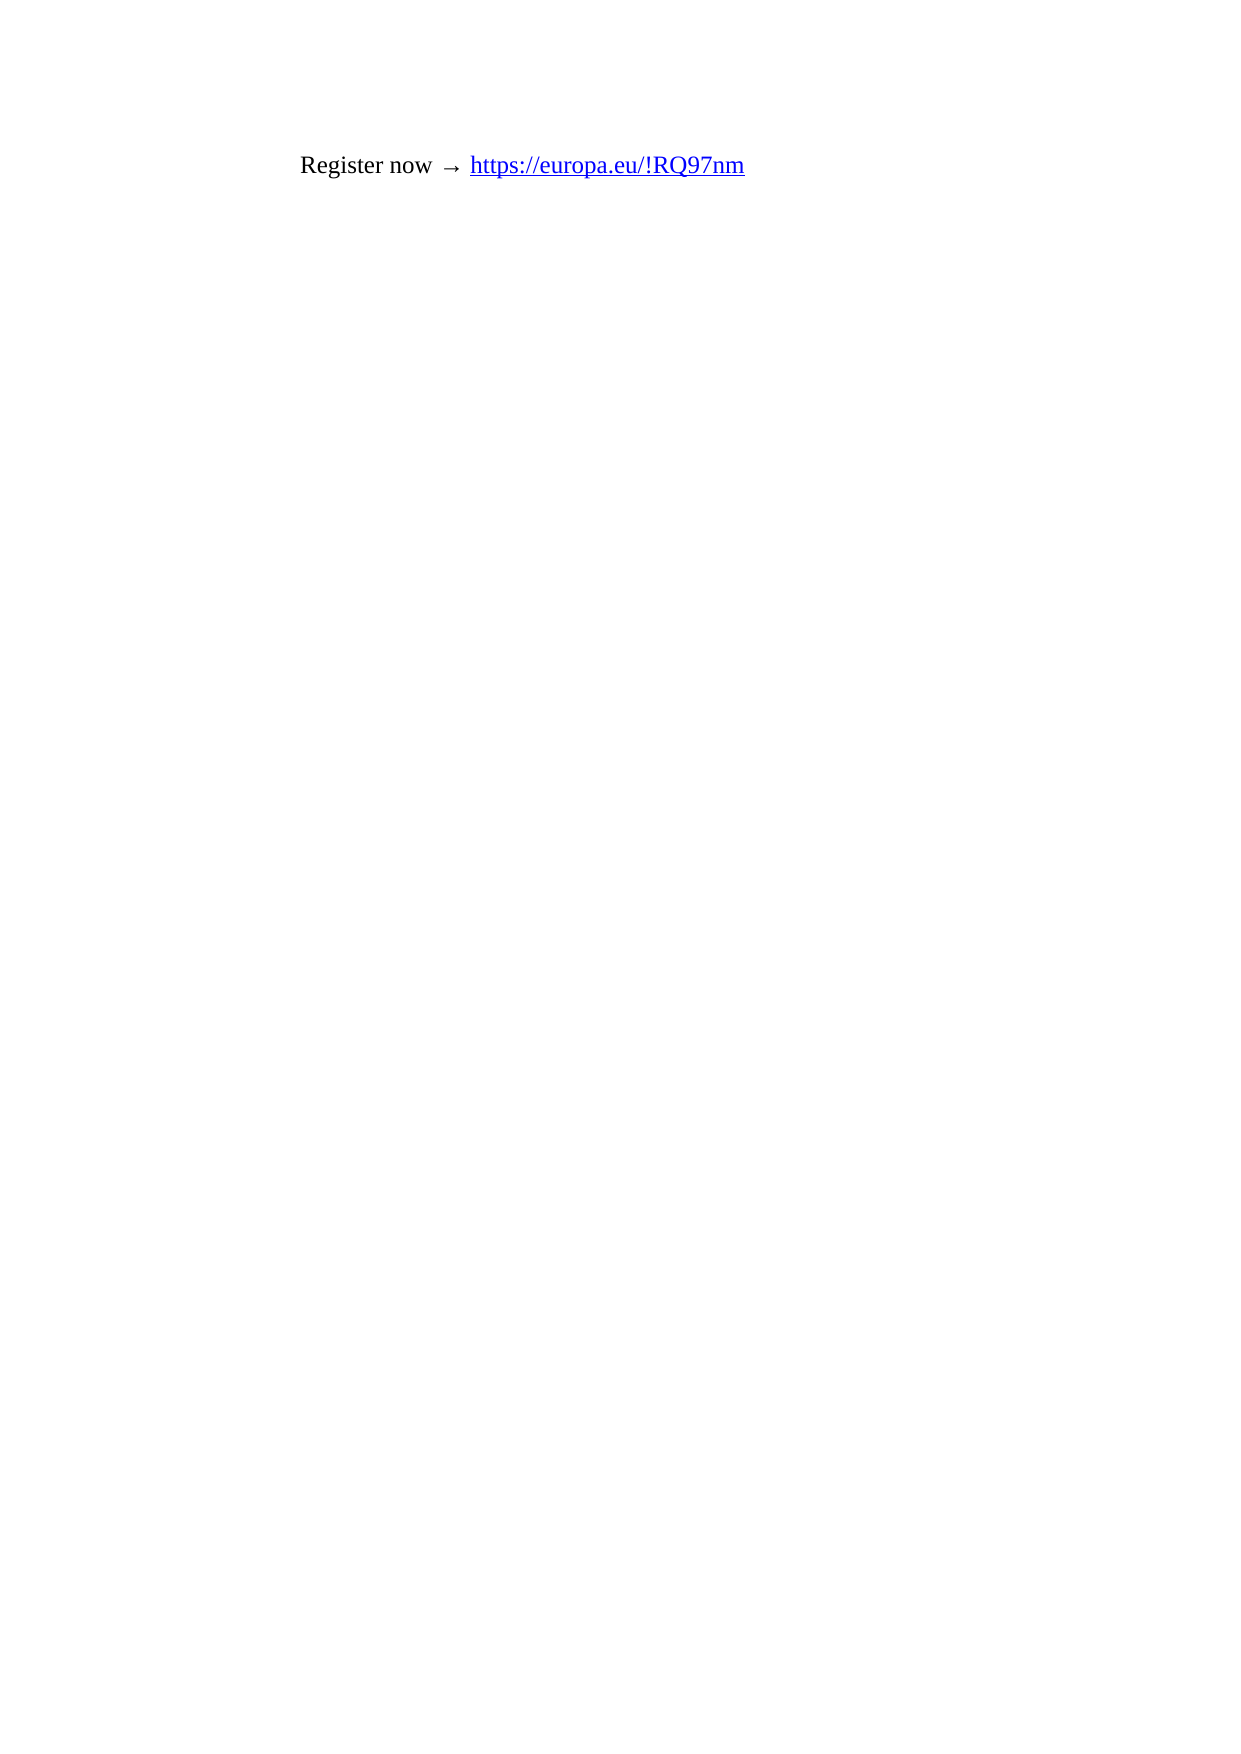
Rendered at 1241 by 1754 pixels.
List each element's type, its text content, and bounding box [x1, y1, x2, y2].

text Register now → https://europa.eu/!RQ97nm [300, 150, 1090, 179]
